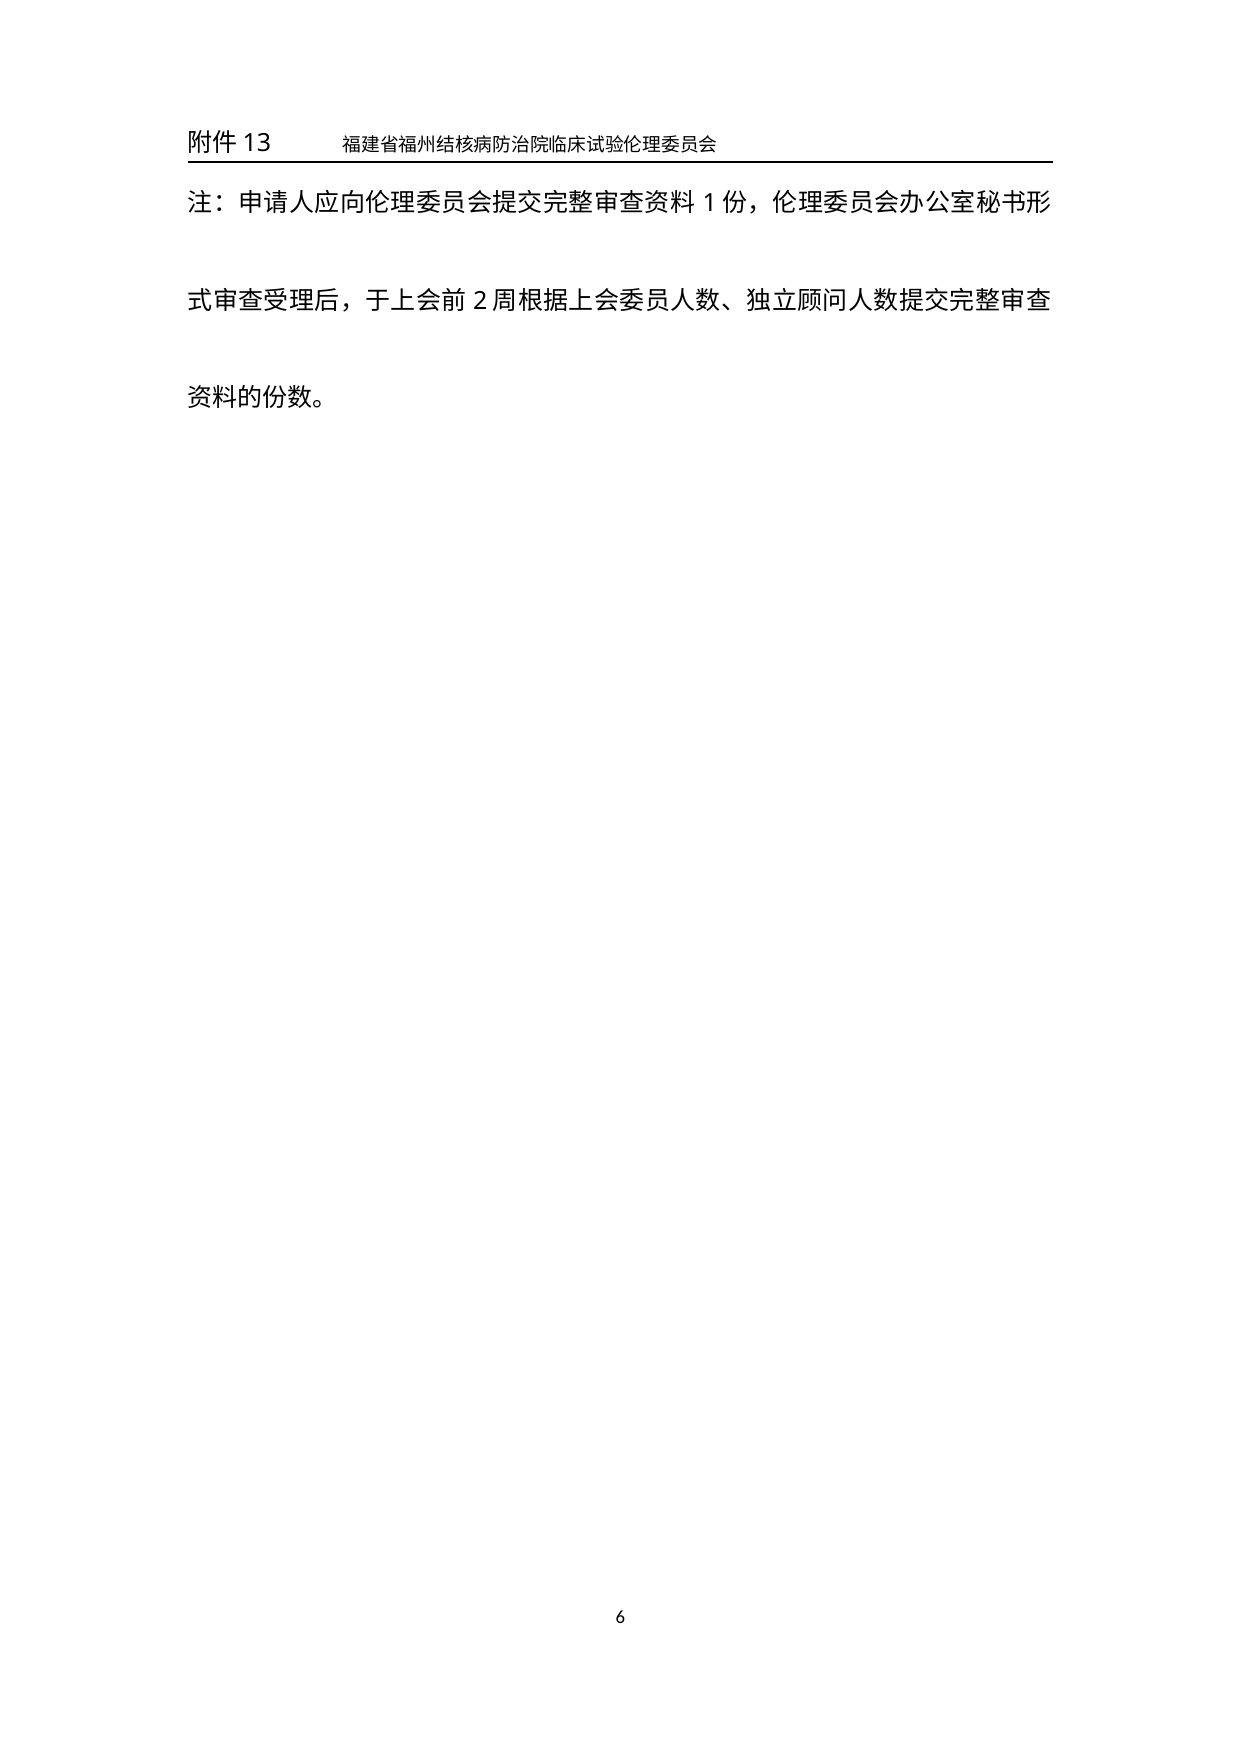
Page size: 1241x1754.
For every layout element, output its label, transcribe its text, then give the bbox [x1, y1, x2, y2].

text 注：申请人应向伦理委员会提交完整审查资料1份，伦理委员会办公室秘书形式审查受理后，于上会前2周根据上会委员人数、独立顾问人数提交完整审查资料的份数。 [187, 168, 1053, 428]
